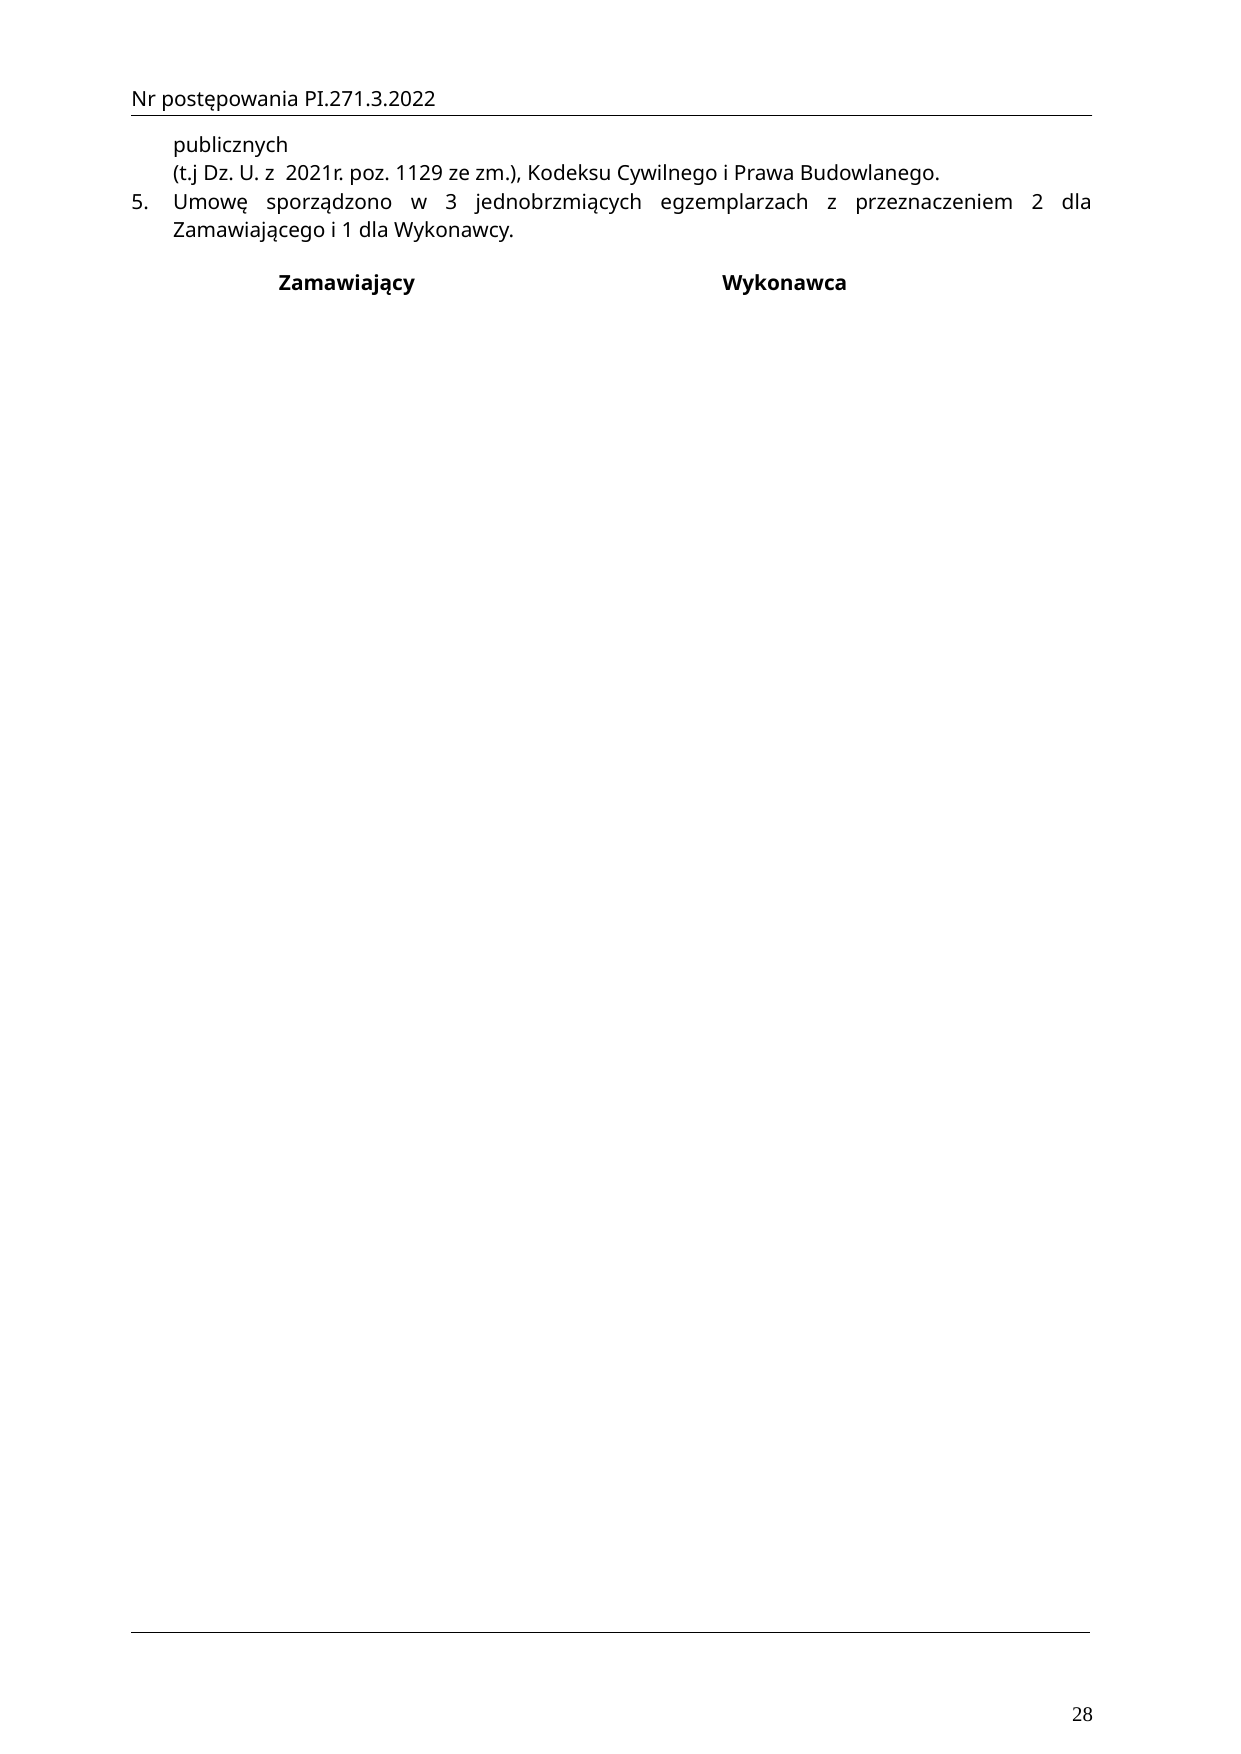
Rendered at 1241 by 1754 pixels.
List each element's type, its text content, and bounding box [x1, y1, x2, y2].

text Zamawiający Wykonawca [205, 268, 1092, 296]
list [131, 130, 1092, 187]
list Umowę sporządzono w 3 jednobrzmiących egzemplarzach z przeznaczeniem 2 dla Zamawiającego i 1 dla Wykonawcy. [131, 187, 1092, 244]
